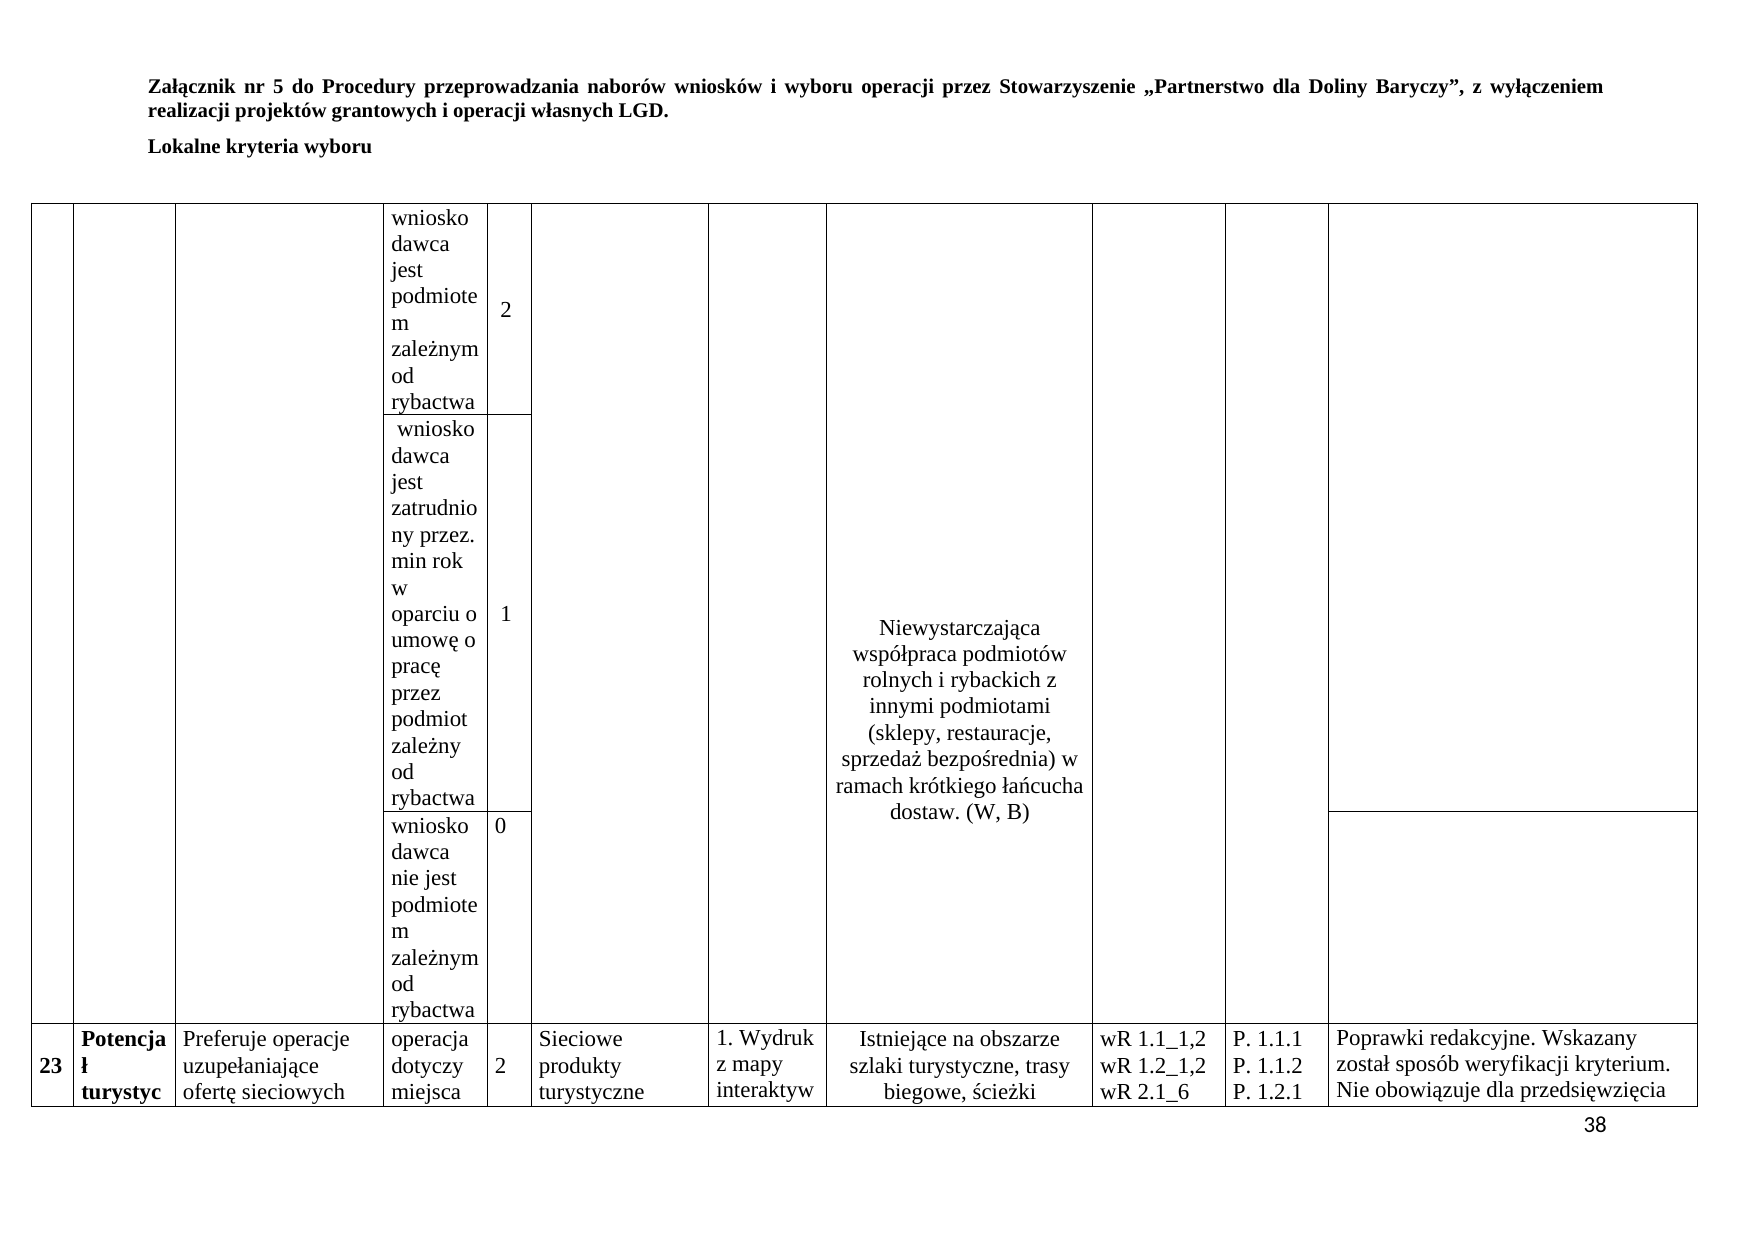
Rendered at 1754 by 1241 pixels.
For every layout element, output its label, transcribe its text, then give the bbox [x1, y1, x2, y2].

table_cell [1329, 812, 1697, 1023]
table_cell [1093, 1024, 1225, 1106]
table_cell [176, 1024, 383, 1106]
table_cell [1329, 204, 1697, 811]
table_cell 0 [488, 812, 531, 1023]
table_cell 1 [488, 415, 531, 811]
table_cell wnioskodawca jest podmiotem zależnym od rybactwa [384, 204, 487, 414]
table_cell wnioskodawca jest zatrudniony przez. min rok w oparciu o umowę o pracę przez podmiot zależny od rybactwa [384, 415, 487, 811]
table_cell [709, 1024, 826, 1106]
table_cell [827, 1024, 1092, 1106]
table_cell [384, 1024, 487, 1106]
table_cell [1329, 1024, 1697, 1106]
table_cell 2 [488, 1024, 531, 1106]
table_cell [74, 1024, 175, 1106]
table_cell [532, 1024, 708, 1106]
table_cell 2 [488, 204, 531, 414]
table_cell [1226, 1024, 1328, 1106]
table_cell 23 [32, 1024, 73, 1106]
table_cell wnioskodawca nie jest podmiotem zależnym od rybactwa [384, 812, 487, 1023]
